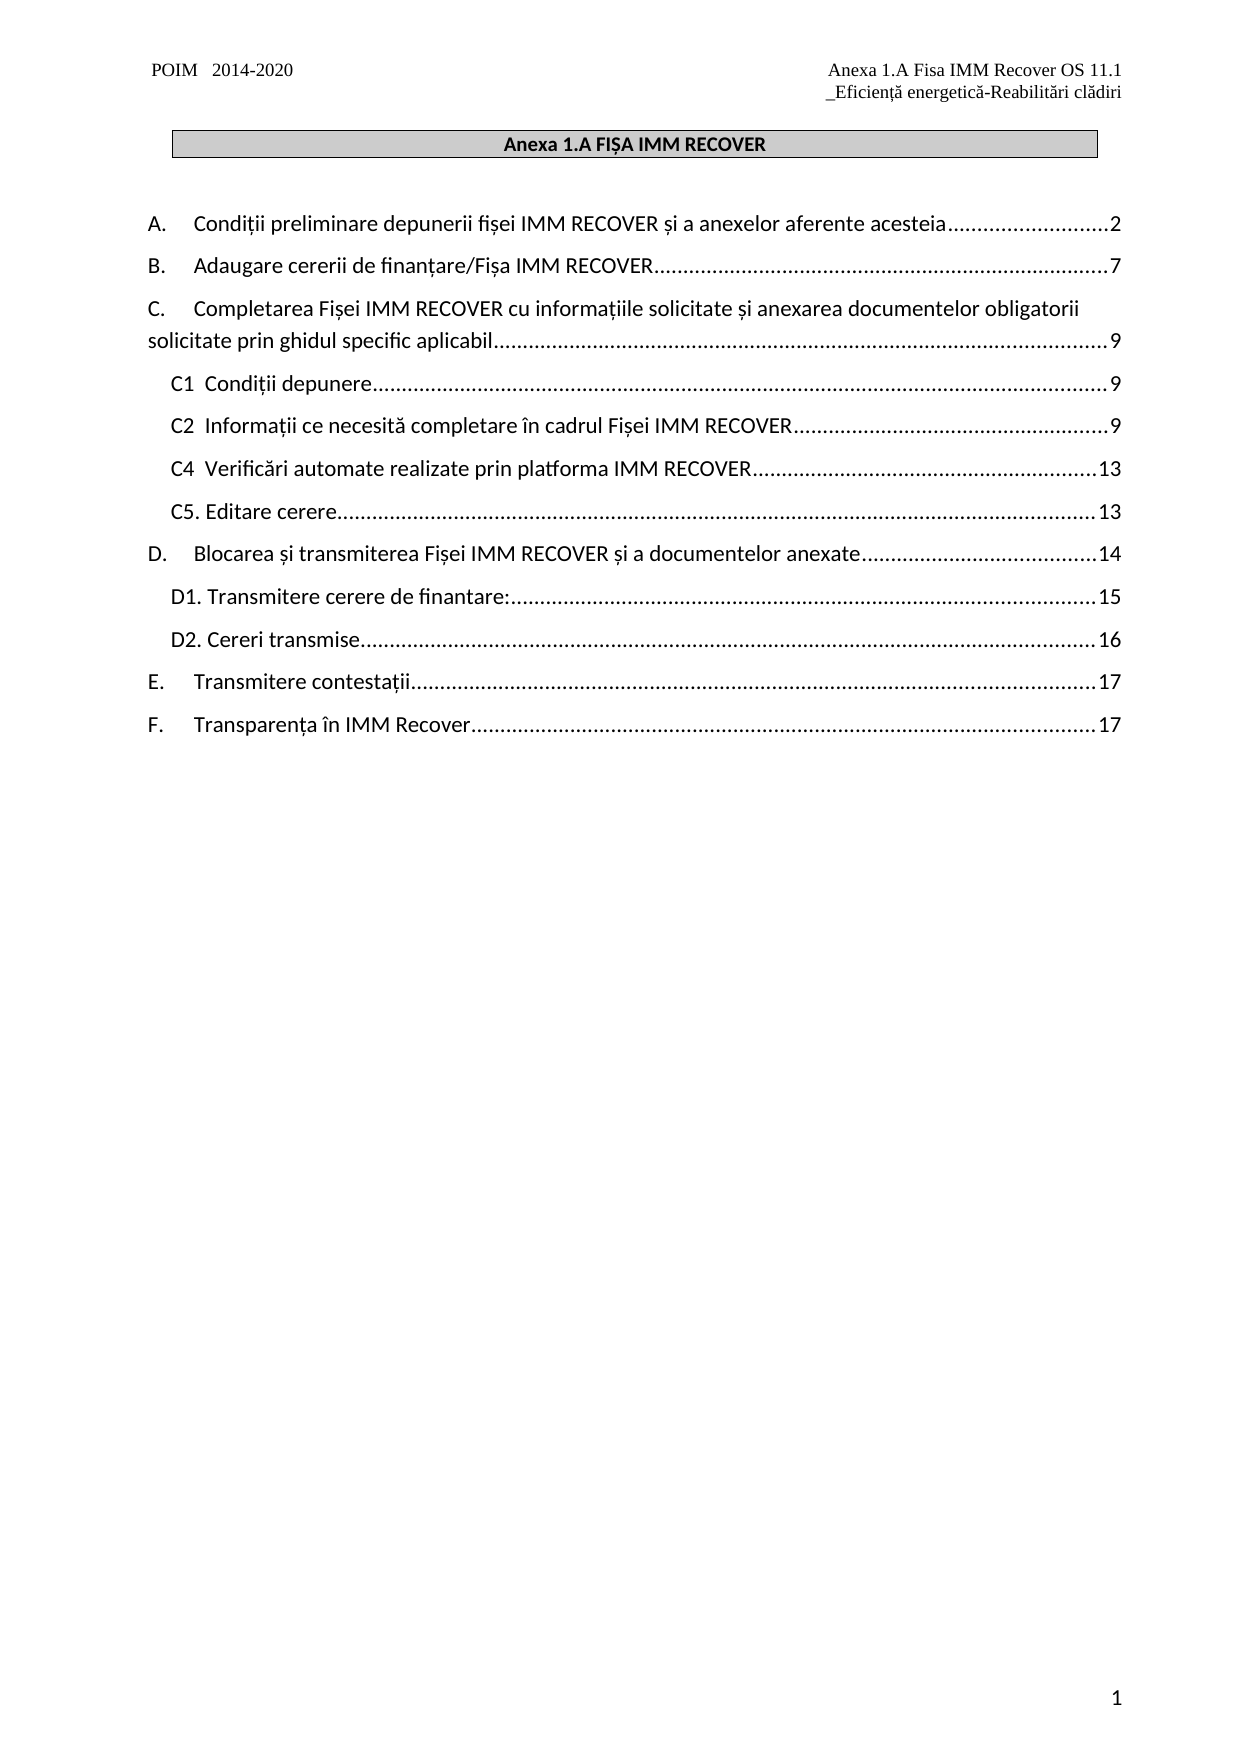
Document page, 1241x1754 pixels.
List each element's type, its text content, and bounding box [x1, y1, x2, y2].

table_header Anexa 1.A FIȘA IMM RECOVER [173, 131, 1097, 157]
